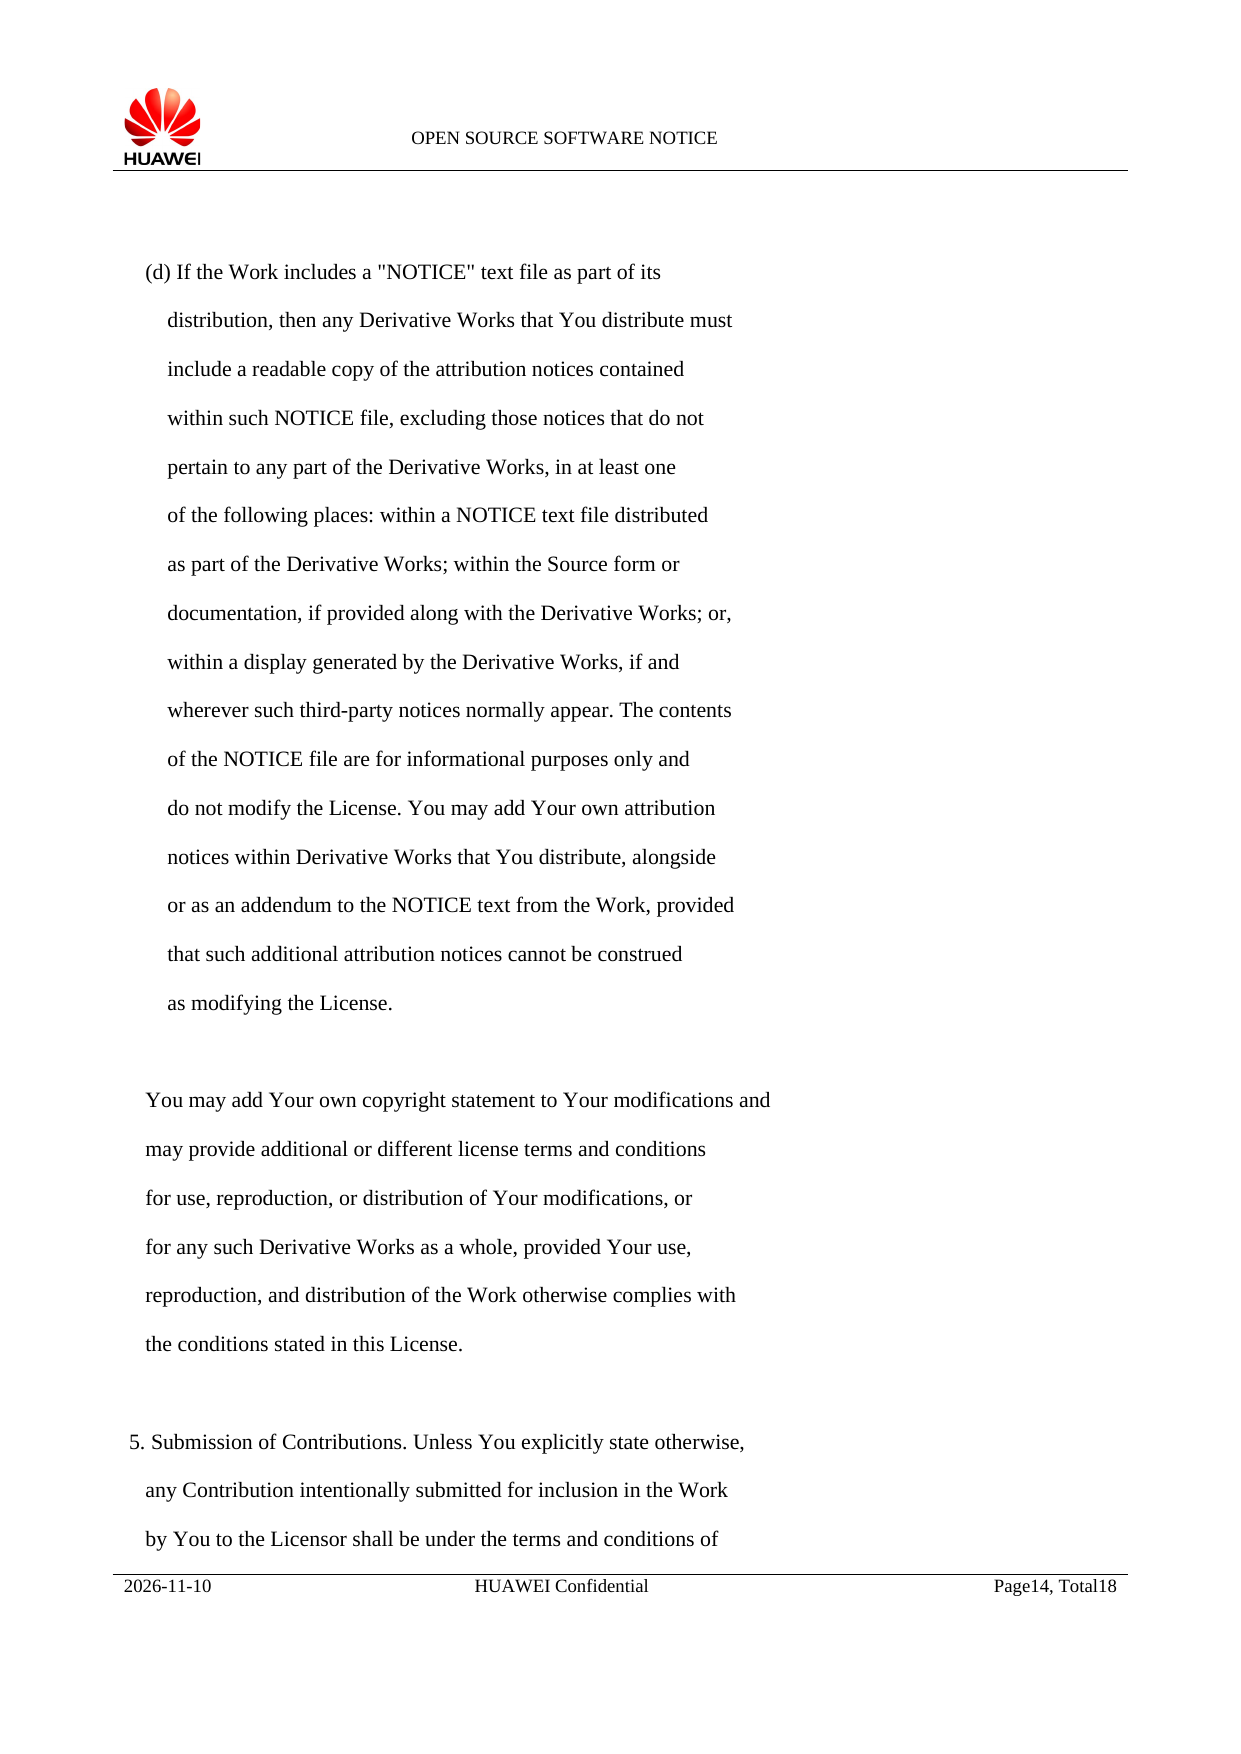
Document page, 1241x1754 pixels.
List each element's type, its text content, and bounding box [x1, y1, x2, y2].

picture [124, 88, 201, 165]
